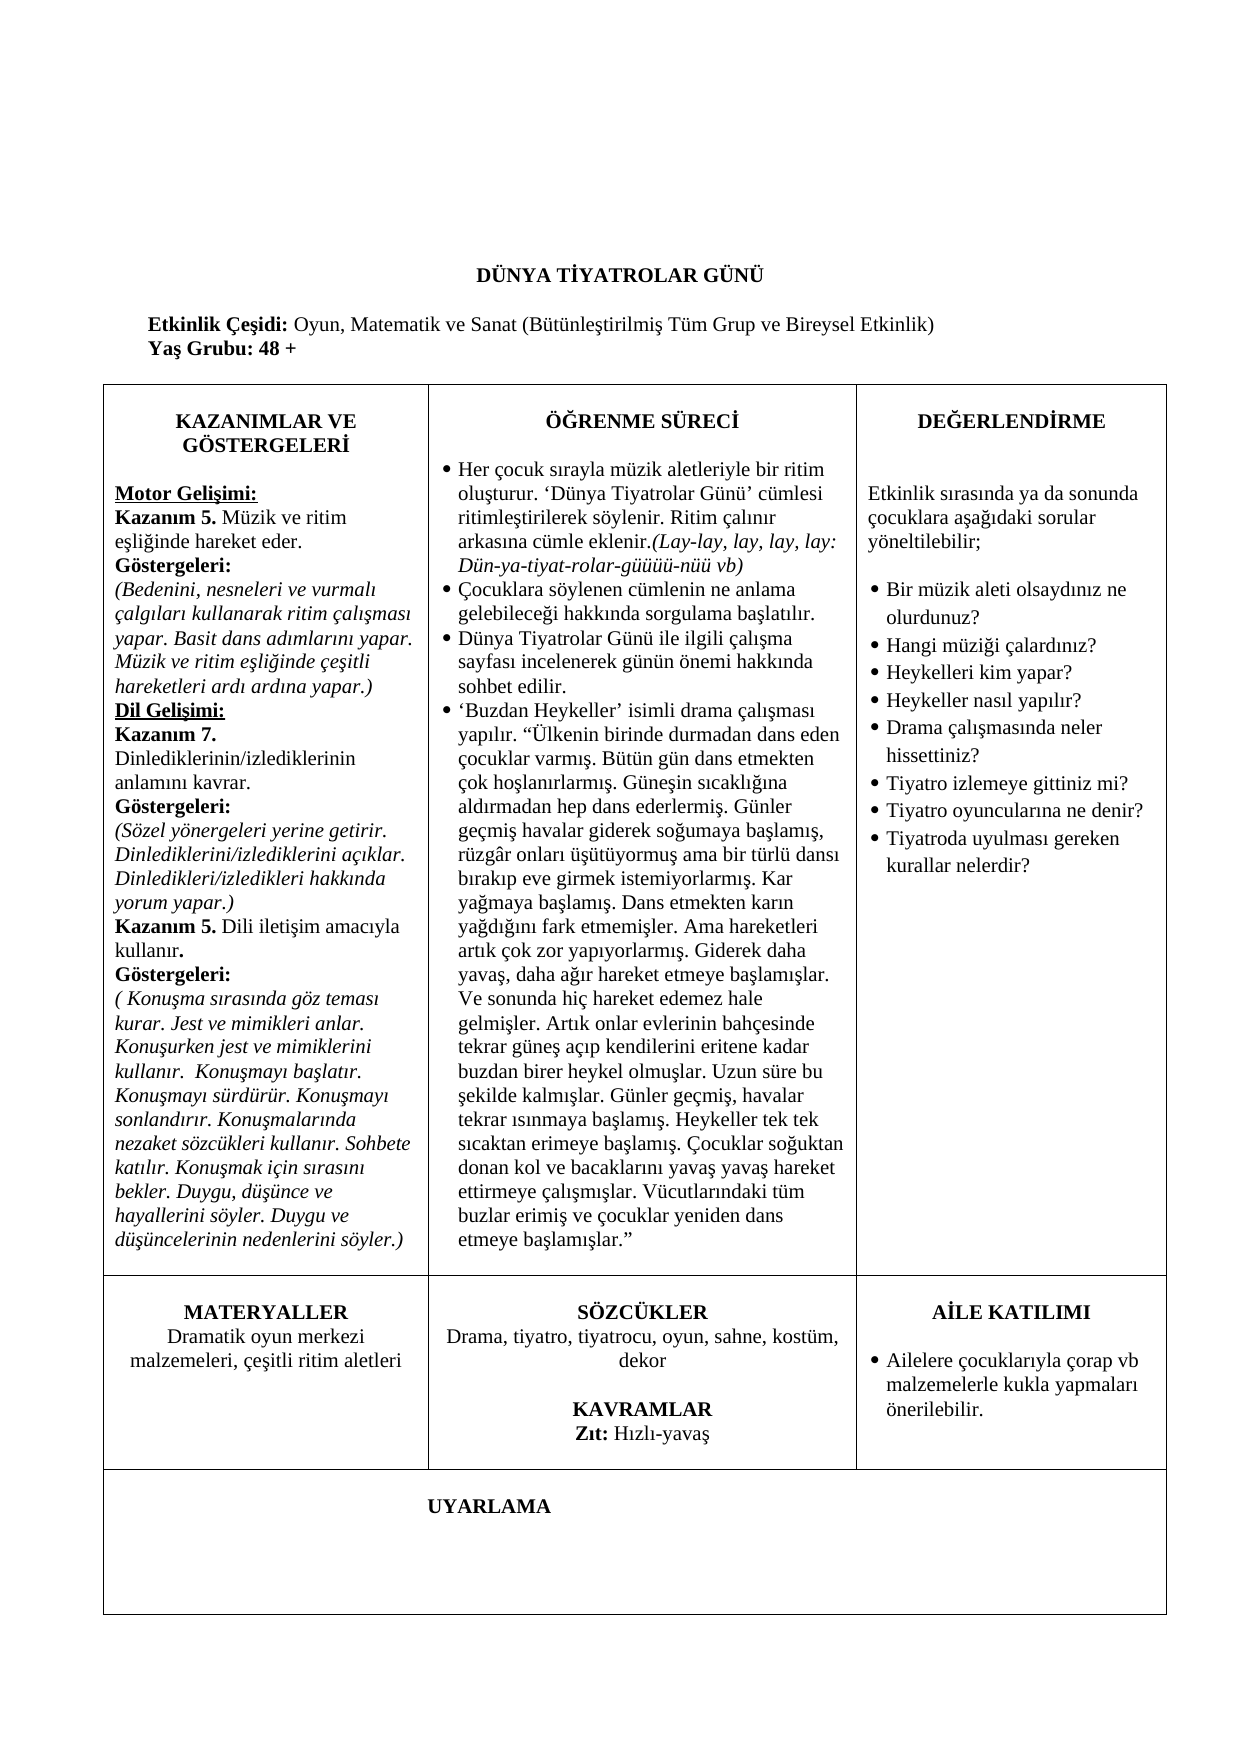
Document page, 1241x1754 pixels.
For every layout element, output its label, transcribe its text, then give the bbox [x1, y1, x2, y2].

text DÜNYA TİYATROLAR GÜNÜ [148, 263, 1092, 287]
table_cell AİLE KATILIMI Ailelere çocuklarıyla çorap vb malzemelerle kukla yapmaları önerilebilir. [857, 1276, 1166, 1469]
table_header DEĞERLENDİRME Etkinlik sırasında ya da sonunda çocuklara aşağıdaki sorular yöneltilebilir; Bir müzik aleti olsaydınız ne olurdunuz? Hangi müziği çalardınız? Heykelleri kim yapar? Heykeller nasıl yapılır? Drama çalışmasında neler hissettiniz? Tiyatro izlemeye gittiniz mi? Tiyatro oyuncularına ne denir? Tiyatroda uyulması gereken kurallar nelerdir? [857, 385, 1166, 1275]
table_cell MATERYALLER Dramatik oyun merkezi malzemeleri, çeşitli ritim aletleri [104, 1276, 428, 1469]
text Etkinlik Çeşidi: Oyun, Matematik ve Sanat (Bütünleştirilmiş Tüm Grup ve Bireysel Etkinlik) [148, 312, 1092, 336]
table_cell UYARLAMA [104, 1470, 856, 1614]
table_cell [856, 1470, 1166, 1614]
table_cell SÖZCÜKLER Drama, tiyatro, tiyatrocu, oyun, sahne, kostüm, dekor KAVRAMLAR Zıt: Hızlı-yavaş [429, 1276, 856, 1469]
table_header KAZANIMLAR VE GÖSTERGELERİ Motor Gelişimi: Kazanım 5. Müzik ve ritim eşliğinde hareket eder. Göstergeleri: (Bedenini, nesneleri ve vurmalı çalgıları kullanarak ritim çalışması yapar. Basit dans adımlarını yapar. Müzik ve ritim eşliğinde çeşitli hareketleri ardı ardına yapar.) Dil Gelişimi: Kazanım 7. Dinlediklerinin/izlediklerinin anlamını kavrar. Göstergeleri: (Sözel yönergeleri yerine getirir. Dinlediklerini/izlediklerini açıklar. Dinledikleri/izledikleri hakkında yorum yapar.) Kazanım 5. Dili iletişim amacıyla kullanır. Göstergeleri: ( Konuşma sırasında göz teması kurar. Jest ve mimikleri anlar. Konuşurken jest ve mimiklerini kullanır. Konuşmayı başlatır. Konuşmayı sürdürür. Konuşmayı sonlandırır. Konuşmalarında nezaket sözcükleri kullanır. Sohbete katılır. Konuşmak için sırasını bekler. Duygu, düşünce ve hayallerini söyler. Duygu ve düşüncelerinin nedenlerini söyler.) [104, 385, 428, 1275]
table_header ÖĞRENME SÜRECİ Her çocuk sırayla müzik aletleriyle bir ritim oluşturur. ‘Dünya Tiyatrolar Günü’ cümlesi ritimleştirilerek söylenir. Ritim çalınır arkasına cümle eklenir.(Lay-lay, lay, lay, lay: Dün-ya-tiyat-rolar-güüüü-nüü vb) Çocuklara söylenen cümlenin ne anlama gelebileceği hakkında sorgulama başlatılır. Dünya Tiyatrolar Günü ile ilgili çalışma sayfası incelenerek günün önemi hakkında sohbet edilir. ‘Buzdan Heykeller’ isimli drama çalışması yapılır. “Ülkenin birinde durmadan dans eden çocuklar varmış. Bütün gün dans etmekten çok hoşlanırlarmış. Güneşin sıcaklığına aldırmadan hep dans ederlermiş. Günler geçmiş havalar giderek soğumaya başlamış, rüzgâr onları üşütüyormuş ama bir türlü dansı bırakıp eve girmek istemiyorlarmış. Kar yağmaya başlamış. Dans etmekten karın yağdığını fark etmemişler. Ama hareketleri artık çok zor yapıyorlarmış. Giderek daha yavaş, daha ağır hareket etmeye başlamışlar. Ve sonunda hiç hareket edemez hale gelmişler. Artık onlar evlerinin bahçesinde tekrar güneş açıp kendilerini eritene kadar buzdan birer heykel olmuşlar. Uzun süre bu şekilde kalmışlar. Günler geçmiş, havalar tekrar ısınmaya başlamış. Heykeller tek tek sıcaktan erimeye başlamış. Çocuklar soğuktan donan kol ve bacaklarını yavaş yavaş hareket ettirmeye çalışmışlar. Vücutlarındaki tüm buzlar erimiş ve çocuklar yeniden dans etmeye başlamışlar.” [429, 385, 856, 1275]
text Yaş Grubu: 48 + [148, 336, 1092, 360]
